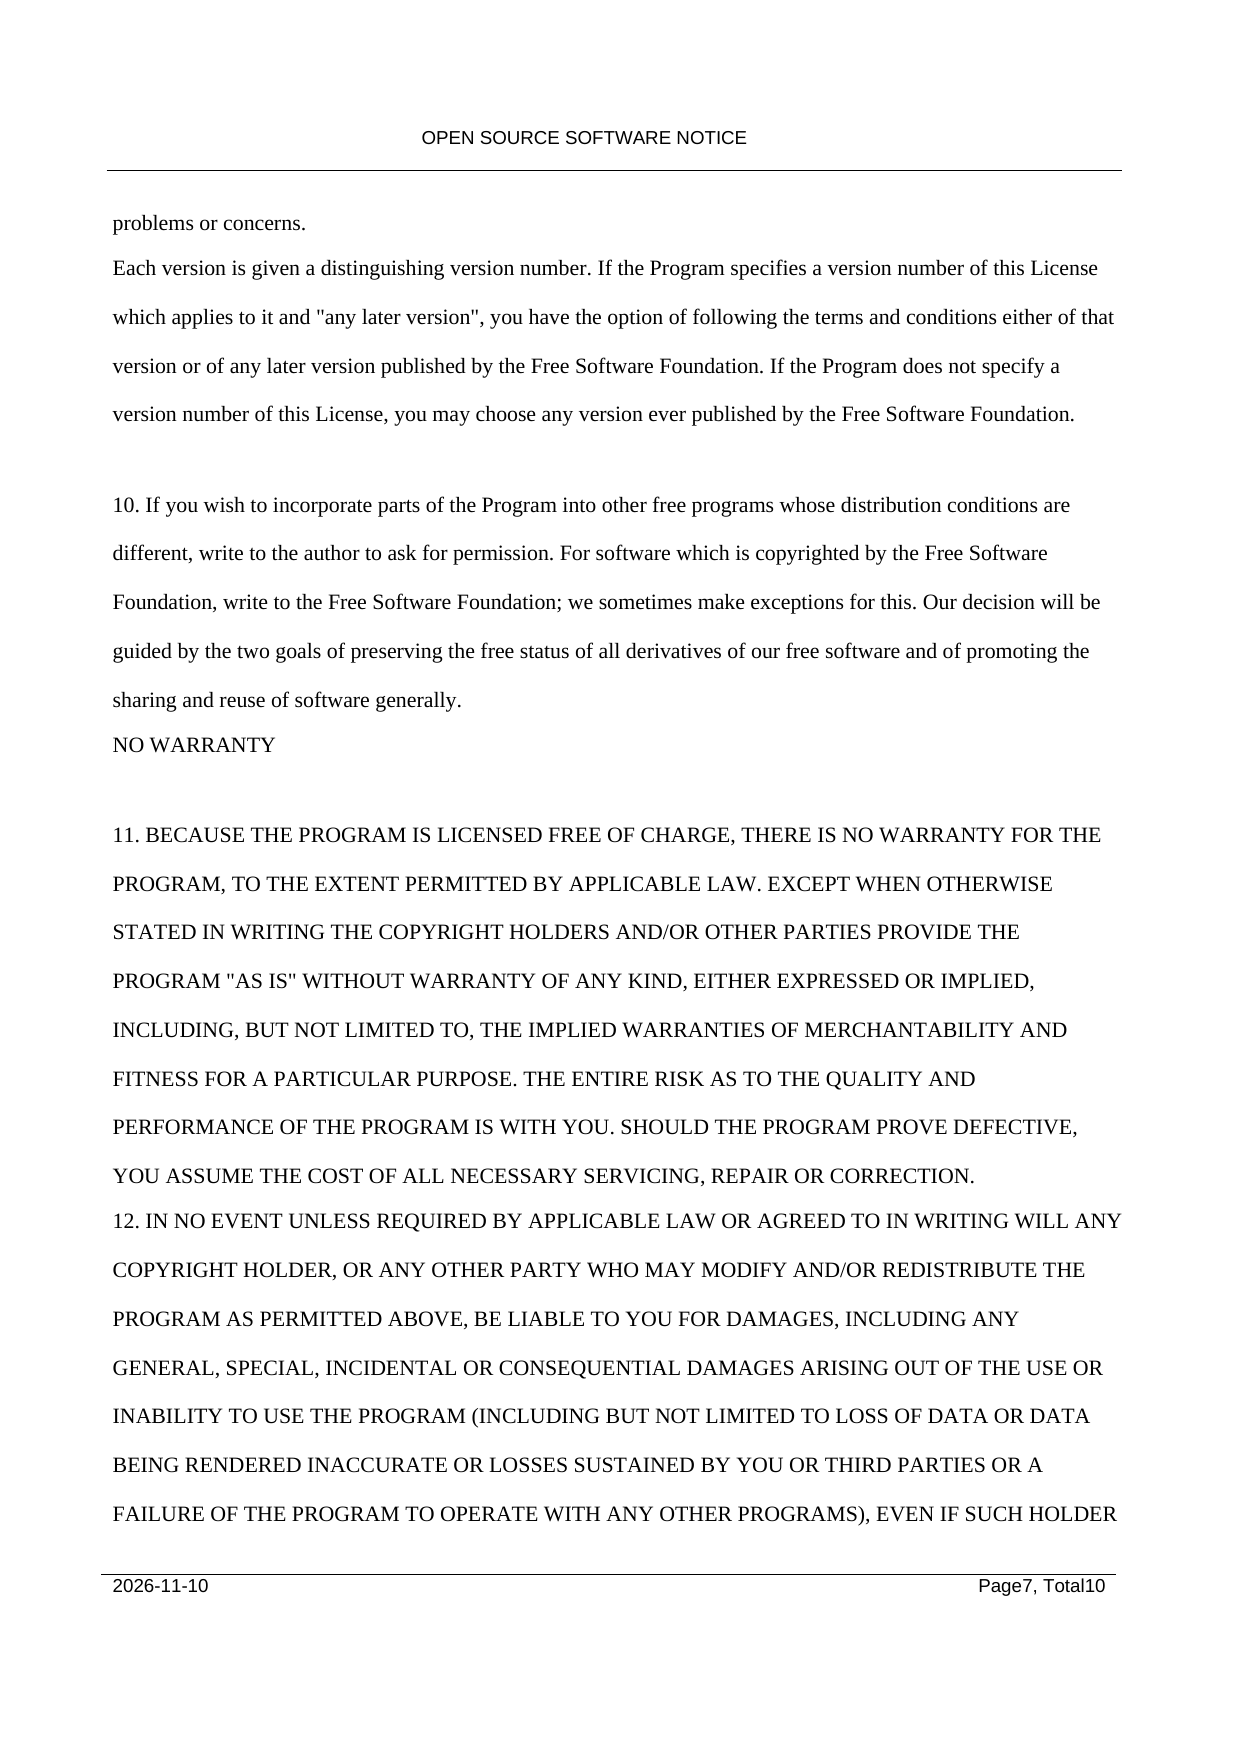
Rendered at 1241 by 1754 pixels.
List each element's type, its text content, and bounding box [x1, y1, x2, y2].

text NO WARRANTY [112, 728, 1128, 761]
text 11. BECAUSE THE PROGRAM IS LICENSED FREE OF CHARGE, THERE IS NO WARRANTY FOR THE PROGRAM, TO THE EXTENT PERMITTED BY APPLICABLE LAW. EXCEPT WHEN OTHERWISE STATED IN WRITING THE COPYRIGHT HOLDERS AND/OR OTHER PARTIES PROVIDE THE PROGRAM "AS IS" WITHOUT WARRANTY OF ANY KIND, EITHER EXPRESSED OR IMPLIED, INCLUDING, BUT NOT LIMITED TO, THE IMPLIED WARRANTIES OF MERCHANTABILITY AND FITNESS FOR A PARTICULAR PURPOSE. THE ENTIRE RISK AS TO THE QUALITY AND PERFORMANCE OF THE PROGRAM IS WITH YOU. SHOULD THE PROGRAM PROVE DEFECTIVE, YOU ASSUME THE COST OF ALL NECESSARY SERVICING, REPAIR OR CORRECTION. [112, 818, 1128, 1192]
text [112, 1204, 1128, 1529]
text 10. If you wish to incorporate parts of the Program into other free programs whose distribution conditions are different, write to the author to ask for permission. For software which is copyrighted by the Free Software Foundation, write to the Free Software Foundation; we sometimes make exceptions for this. Our decision will be guided by the two goals of preserving the free status of all derivatives of our free software and of promoting the sharing and reuse of software generally. [112, 488, 1128, 715]
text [112, 206, 1128, 239]
text Each version is given a distinguishing version number. If the Program specifies a version number of this License which applies to it and "any later version", you have the option of following the terms and conditions either of that version or of any later version published by the Free Software Foundation. If the Program does not specify a version number of this License, you may choose any version ever published by the Free Software Foundation. [112, 251, 1128, 430]
